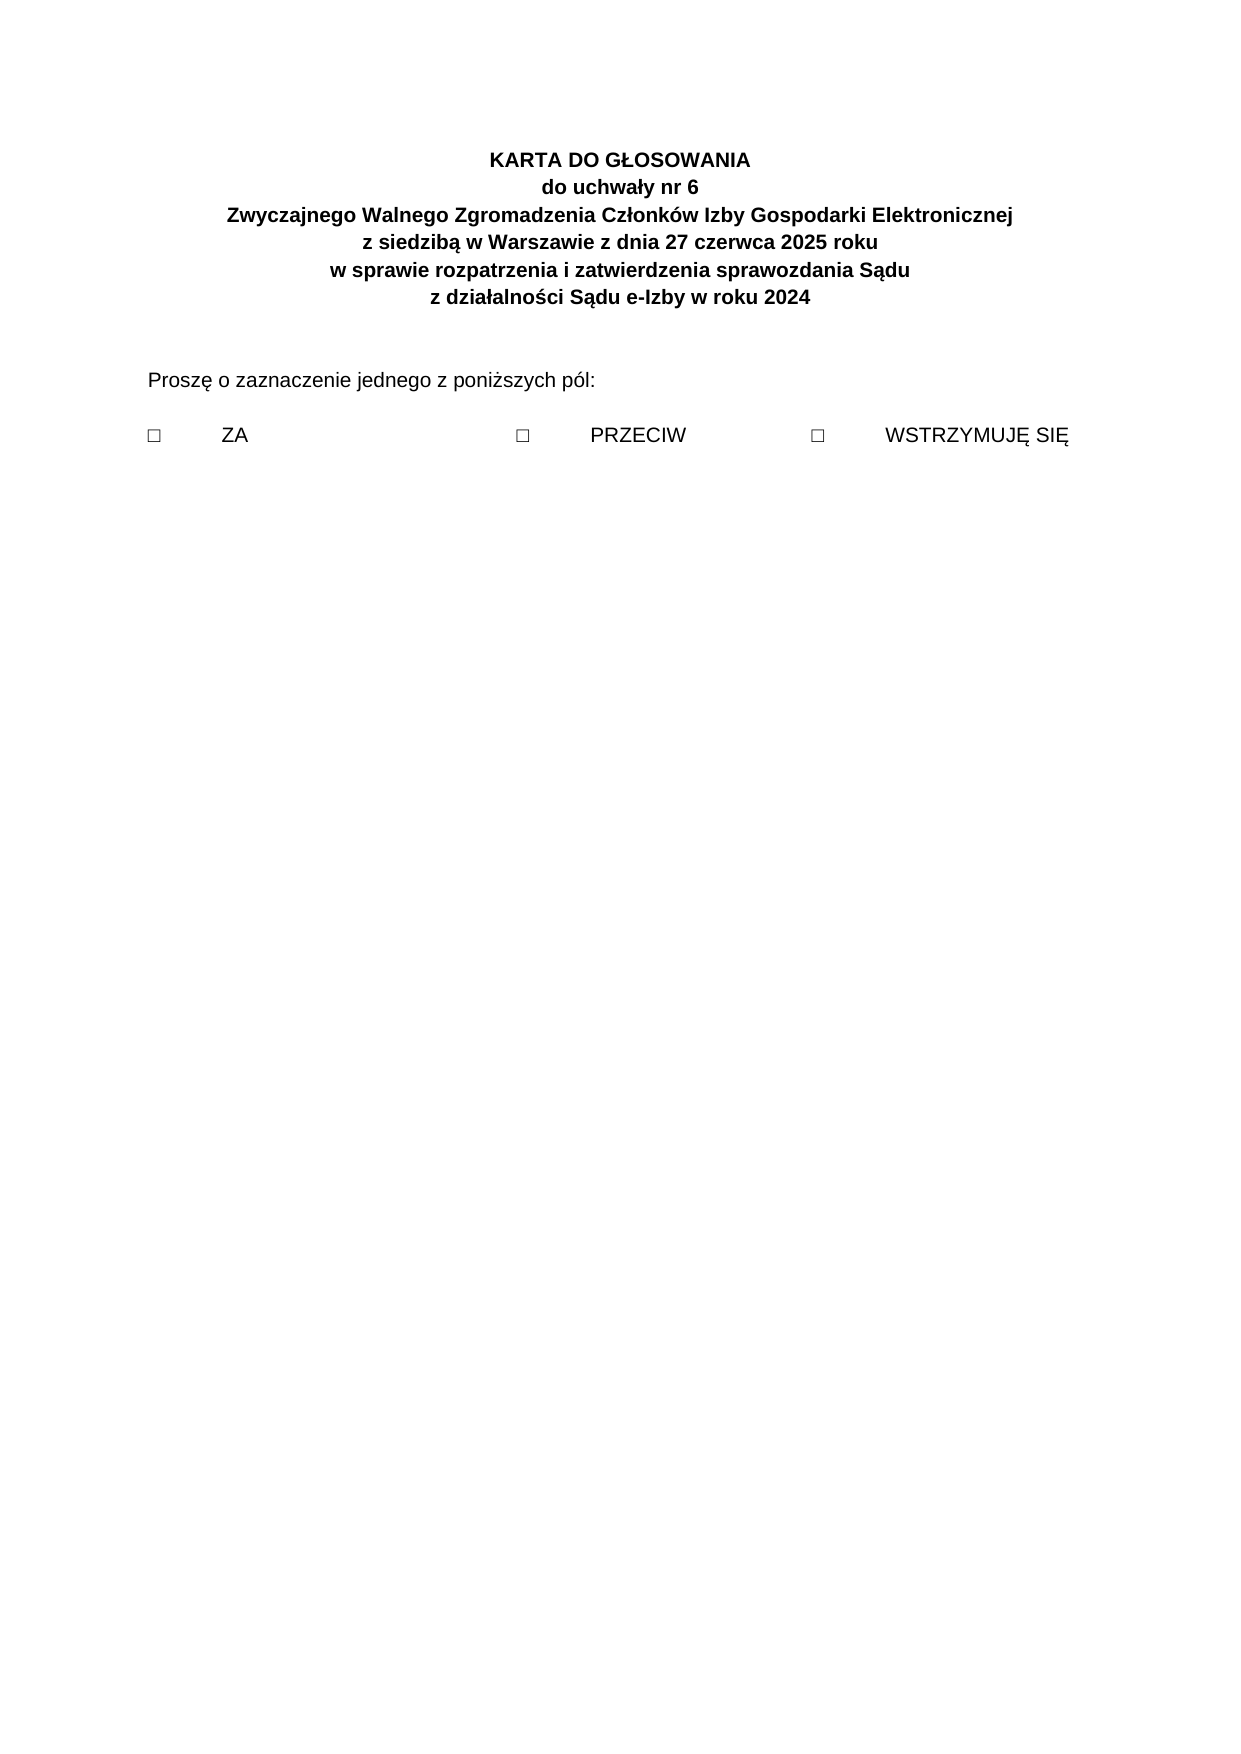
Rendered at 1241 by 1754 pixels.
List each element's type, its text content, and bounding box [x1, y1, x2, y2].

text Proszę o zaznaczenie jednego z poniższych pól: [148, 368, 1093, 392]
text KARTA DO GŁOSOWANIA [148, 148, 1093, 172]
text z siedzibą w Warszawie z dnia 27 czerwca 2025 roku [148, 230, 1093, 254]
text do uchwały nr 6 [148, 175, 1093, 199]
text z działalności Sądu e-Izby w roku 2024 [148, 285, 1093, 309]
text w sprawie rozpatrzenia i zatwierdzenia sprawozdania Sądu [148, 258, 1093, 282]
text □ ZA □ PRZECIW □ WSTRZYMUJĘ SIĘ [148, 423, 1093, 447]
text Zwyczajnego Walnego Zgromadzenia Członków Izby Gospodarki Elektronicznej [148, 203, 1093, 227]
